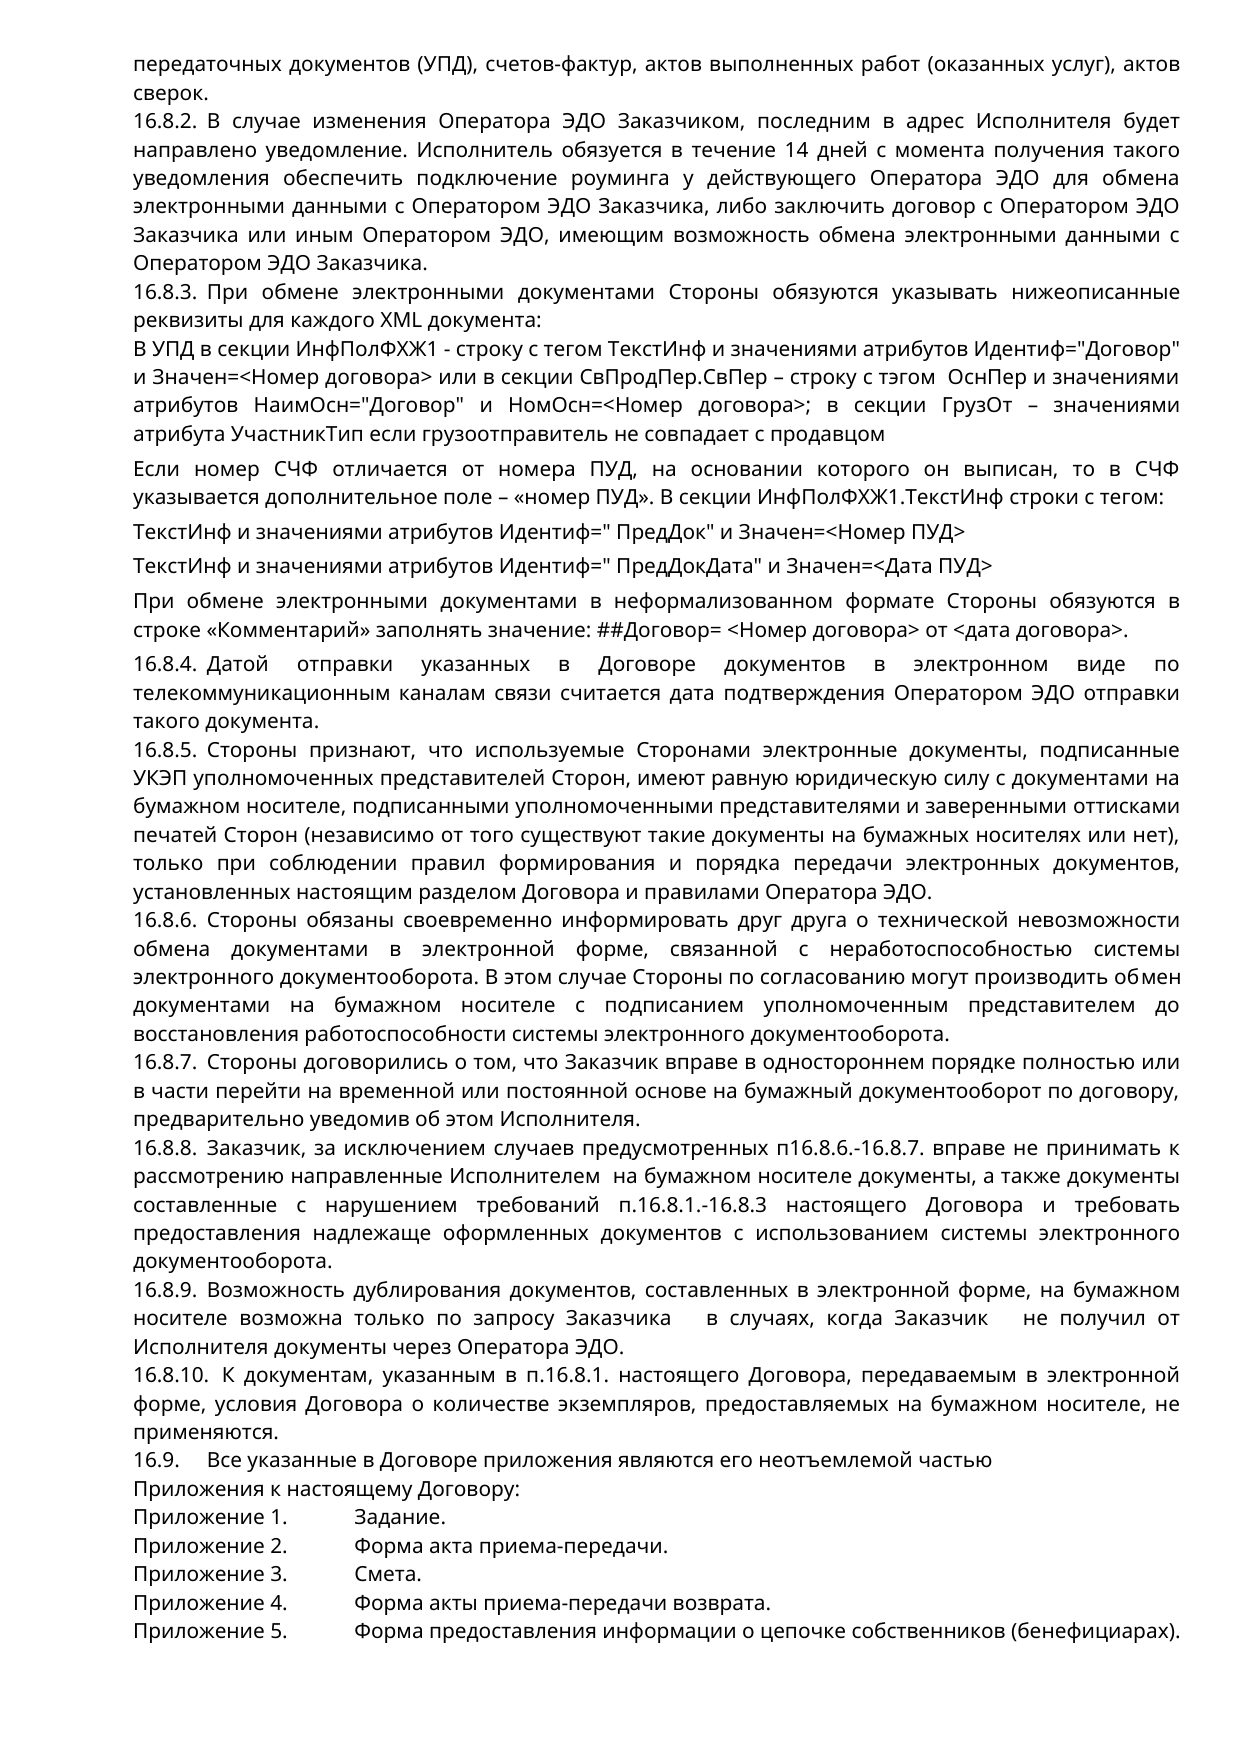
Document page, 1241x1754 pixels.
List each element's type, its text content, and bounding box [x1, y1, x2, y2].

list В случае изменения Оператора ЭДО Заказчиком, последним в адрес Исполнителя будет направлено уведомление. Исполнитель обязуется в течение 14 дней с момента получения такого уведомления обеспечить подключение роуминга у действующего Оператора ЭДО для обмена электронными данными с Оператором ЭДО Заказчика, либо заключить договор с Оператором ЭДО Заказчика или иным Оператором ЭДО, имеющим возможность обмена электронными данными с Оператором ЭДО Заказчика. [133, 106, 1181, 277]
list Форма акта приема-передачи. [133, 1531, 1181, 1559]
list Стороны обязаны своевременно информировать друг друга о технической невозможности обмена документами в электронной форме, связанной с неработоспособностью системы электронного документооборота. В этом случае Стороны по согласованию могут производить обмен документами на бумажном носителе с подписанием уполномоченным представителем до восстановления работоспособности системы электронного документооборота. [133, 905, 1181, 1047]
text В УПД в секции ИнфПолФХЖ1 - строку с тегом ТекстИнф и значениями атрибутов Идентиф="Договор" и Значен=<Номер договора> или в секции СвПродПер.СвПер – строку с тэгом ОснПер и значениями атрибутов НаимОсн="Договор" и НомОсн=<Номер договора>; в секции ГрузОт – значениями атрибута УчастникТип если грузоотправитель не совпадает с продавцом [133, 334, 1181, 447]
list Стороны договорились о том, что Заказчик вправе в одностороннем порядке полностью или в части перейти на временной или постоянной основе на бумажный документооборот по договору, предварительно уведомив об этом Исполнителя. [133, 1047, 1181, 1133]
list Форма акты приема-передачи возврата. [133, 1588, 1181, 1616]
list Задание. [133, 1502, 1181, 1531]
list Стороны признают, что используемые Сторонами электронные документы, подписанные УКЭП уполномоченных представителей Сторон, имеют равную юридическую силу с документами на бумажном носителе, подписанными уполномоченными представителями и заверенными оттисками печатей Сторон (независимо от того существуют такие документы на бумажных носителях или нет), только при соблюдении правил формирования и порядка передачи электронных документов, установленных настоящим разделом Договора и правилами Оператора ЭДО. [133, 735, 1181, 905]
list При обмене электронными документами Стороны обязуются указывать нижеописанные реквизиты для каждого XML документа: [133, 277, 1181, 334]
text Если номер СЧФ отличается от номера ПУД, на основании которого он выписан, то в СЧФ указывается дополнительное поле – «номер ПУД». В секции ИнфПолФХЖ1.ТекстИнф строки с тегом: [133, 454, 1181, 511]
list Смета. [133, 1559, 1181, 1588]
list Датой отправки указанных в Договоре документов в электронном виде по телекоммуникационным каналам связи считается дата подтверждения Оператором ЭДО отправки такого документа. [133, 649, 1181, 735]
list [133, 49, 1181, 106]
list К документам, указанным в п.16.8.1. настоящего Договора, передаваемым в электронной форме, условия Договора о количестве экземпляров, предоставляемых на бумажном носителе, не применяются. [133, 1360, 1181, 1446]
list Форма предоставления информации о цепочке собственников (бенефициарах). [133, 1616, 1181, 1645]
list Заказчик, за исключением случаев предусмотренных п16.8.6.-16.8.7. вправе не принимать к рассмотрению направленные Исполнителем на бумажном носителе документы, а также документы составленные с нарушением требований п.16.8.1.-16.8.3 настоящего Договора и требовать предоставления надлежаще оформленных документов с использованием системы электронного документооборота. [133, 1133, 1181, 1275]
text ТекстИнф и значениями атрибутов Идентиф=" ПредДок" и Значен=<Номер ПУД> [133, 517, 1181, 545]
text ТекстИнф и значениями атрибутов Идентиф=" ПредДокДата" и Значен=<Дата ПУД> [133, 552, 1181, 580]
list Все указанные в Договоре приложения являются его неотъемлемой частью [133, 1446, 1181, 1474]
list Возможность дублирования документов, составленных в электронной форме, на бумажном носителе возможна только по запросу Заказчика в случаях, когда Заказчик не получил от Исполнителя документы через Оператора ЭДО. [133, 1275, 1181, 1360]
text При обмене электронными документами в неформализованном формате Стороны обязуются в строке «Комментарий» заполнять значение: ##Договор= <Номер договора> от <дата договора>. [133, 586, 1181, 643]
text Приложения к настоящему Договору: [133, 1474, 1181, 1502]
